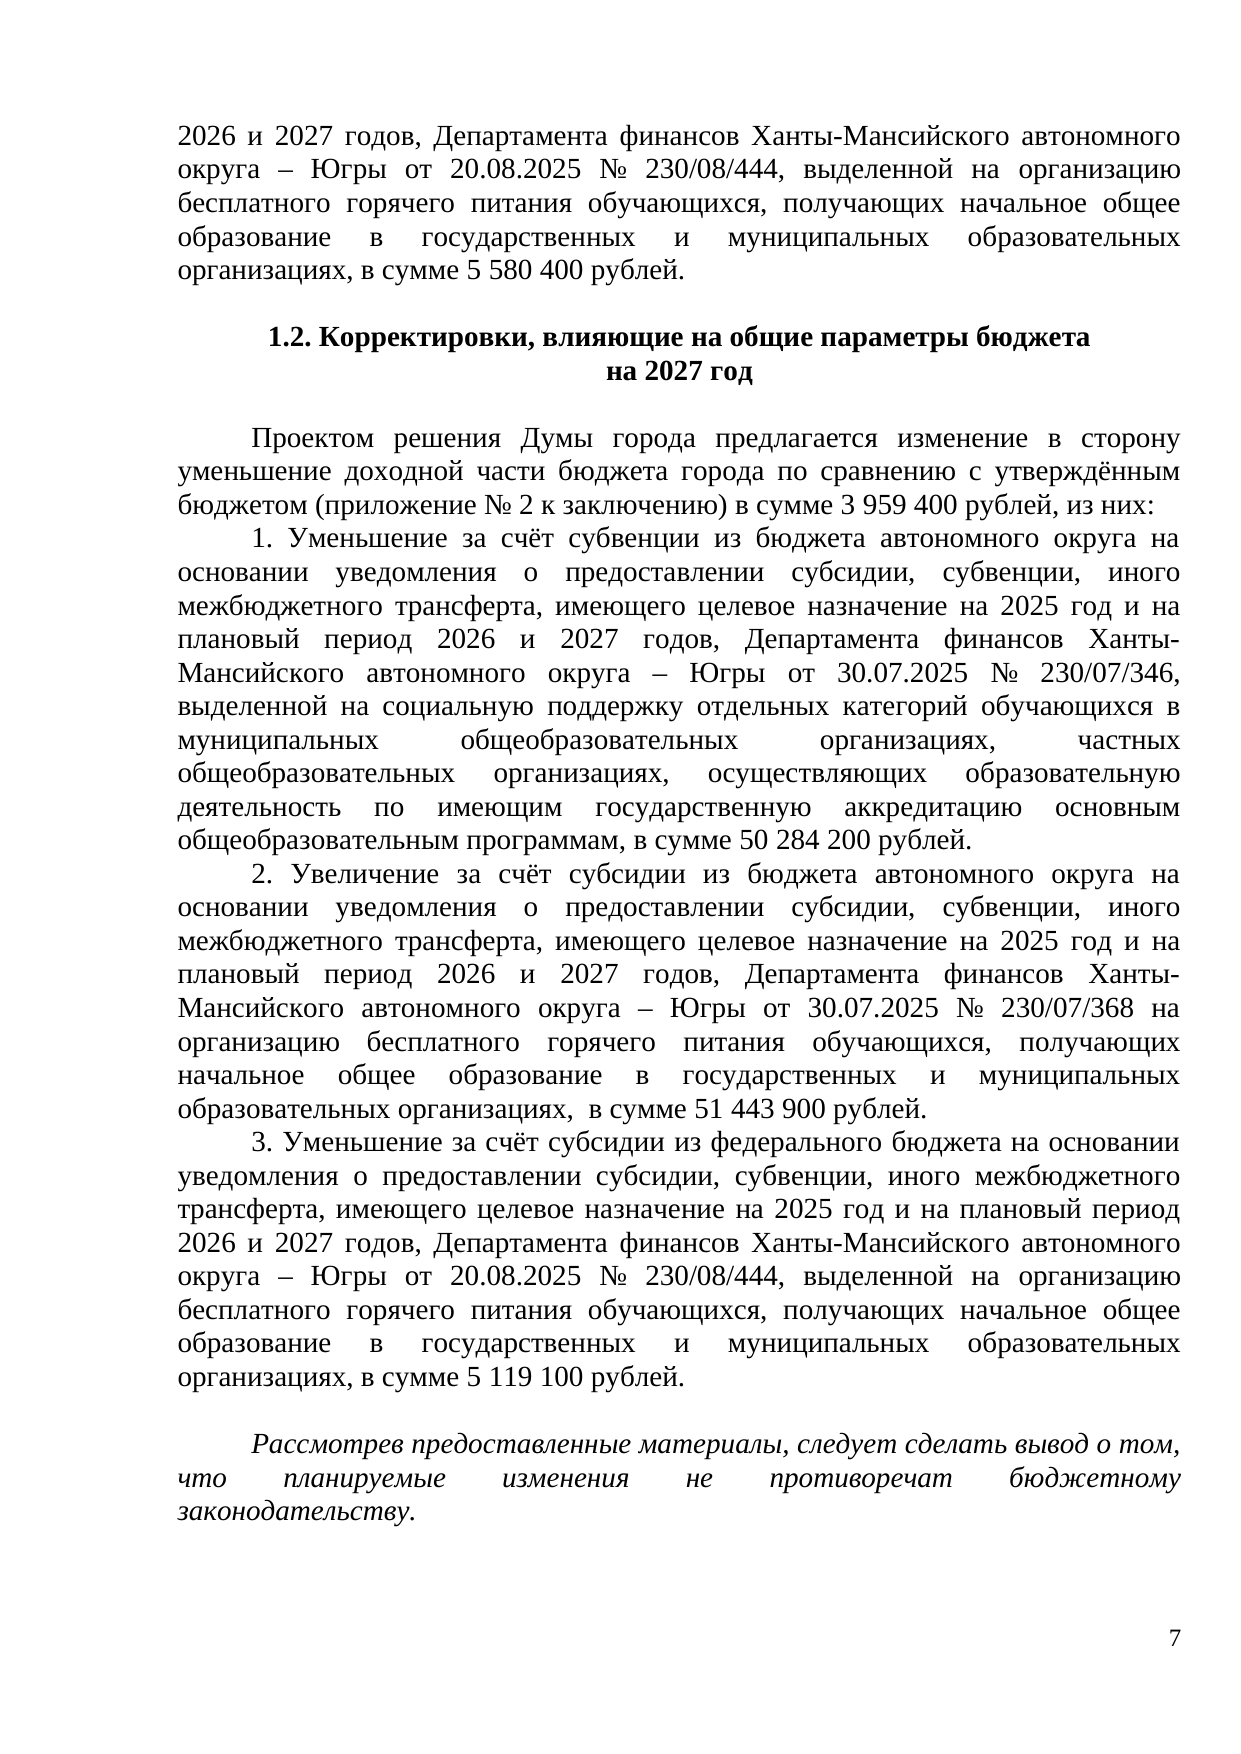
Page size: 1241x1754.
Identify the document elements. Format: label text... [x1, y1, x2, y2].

text Рассмотрев предоставленные материалы, следует сделать вывод о том, что планируемые изменения не противоречат бюджетному законодательству. [177, 1426, 1181, 1527]
text 3. Уменьшение за счёт субсидии из федерального бюджета на основании уведомления о предоставлении субсидии, субвенции, иного межбюджетного трансферта, имеющего целевое назначение на 2025 год и на плановый период 2026 и 2027 годов, Департамента финансов Ханты-Мансийского автономного округа – Югры от 20.08.2025 № 230/08/444, выделенной на организацию бесплатного горячего питания обучающихся, получающих начальное общее образование в государственных и муниципальных образовательных организациях, в сумме 5 119 100 рублей. [177, 1124, 1181, 1393]
text на 2027 год [177, 353, 1181, 386]
text 1.2. Корректировки, влияющие на общие параметры бюджета [177, 319, 1181, 353]
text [177, 118, 1181, 286]
text Проектом решения Думы города предлагается изменение в сторону уменьшение доходной части бюджета города по сравнению с утверждённым бюджетом (приложение № 2 к заключению) в сумме 3 959 400 рублей, из них: [177, 420, 1181, 521]
text 1. Уменьшение за счёт субвенции из бюджета автономного округа на основании уведомления о предоставлении субсидии, субвенции, иного межбюджетного трансферта, имеющего целевое назначение на 2025 год и на плановый период 2026 и 2027 годов, Департамента финансов Ханты-Мансийского автономного округа – Югры от 30.07.2025 № 230/07/346, выделенной на социальную поддержку отдельных категорий обучающихся в муниципальных общеобразовательных организациях, частных общеобразовательных организациях, осуществляющих образовательную деятельность по имеющим государственную аккредитацию основным общеобразовательным программам, в сумме 50 284 200 рублей. [177, 521, 1181, 856]
text 2. Увеличение за счёт субсидии из бюджета автономного округа на основании уведомления о предоставлении субсидии, субвенции, иного межбюджетного трансферта, имеющего целевое назначение на 2025 год и на плановый период 2026 и 2027 годов, Департамента финансов Ханты-Мансийского автономного округа – Югры от 30.07.2025 № 230/07/368 на организацию бесплатного горячего питания обучающихся, получающих начальное общее образование в государственных и муниципальных образовательных организациях, в сумме 51 443 900 рублей. [177, 856, 1181, 1124]
